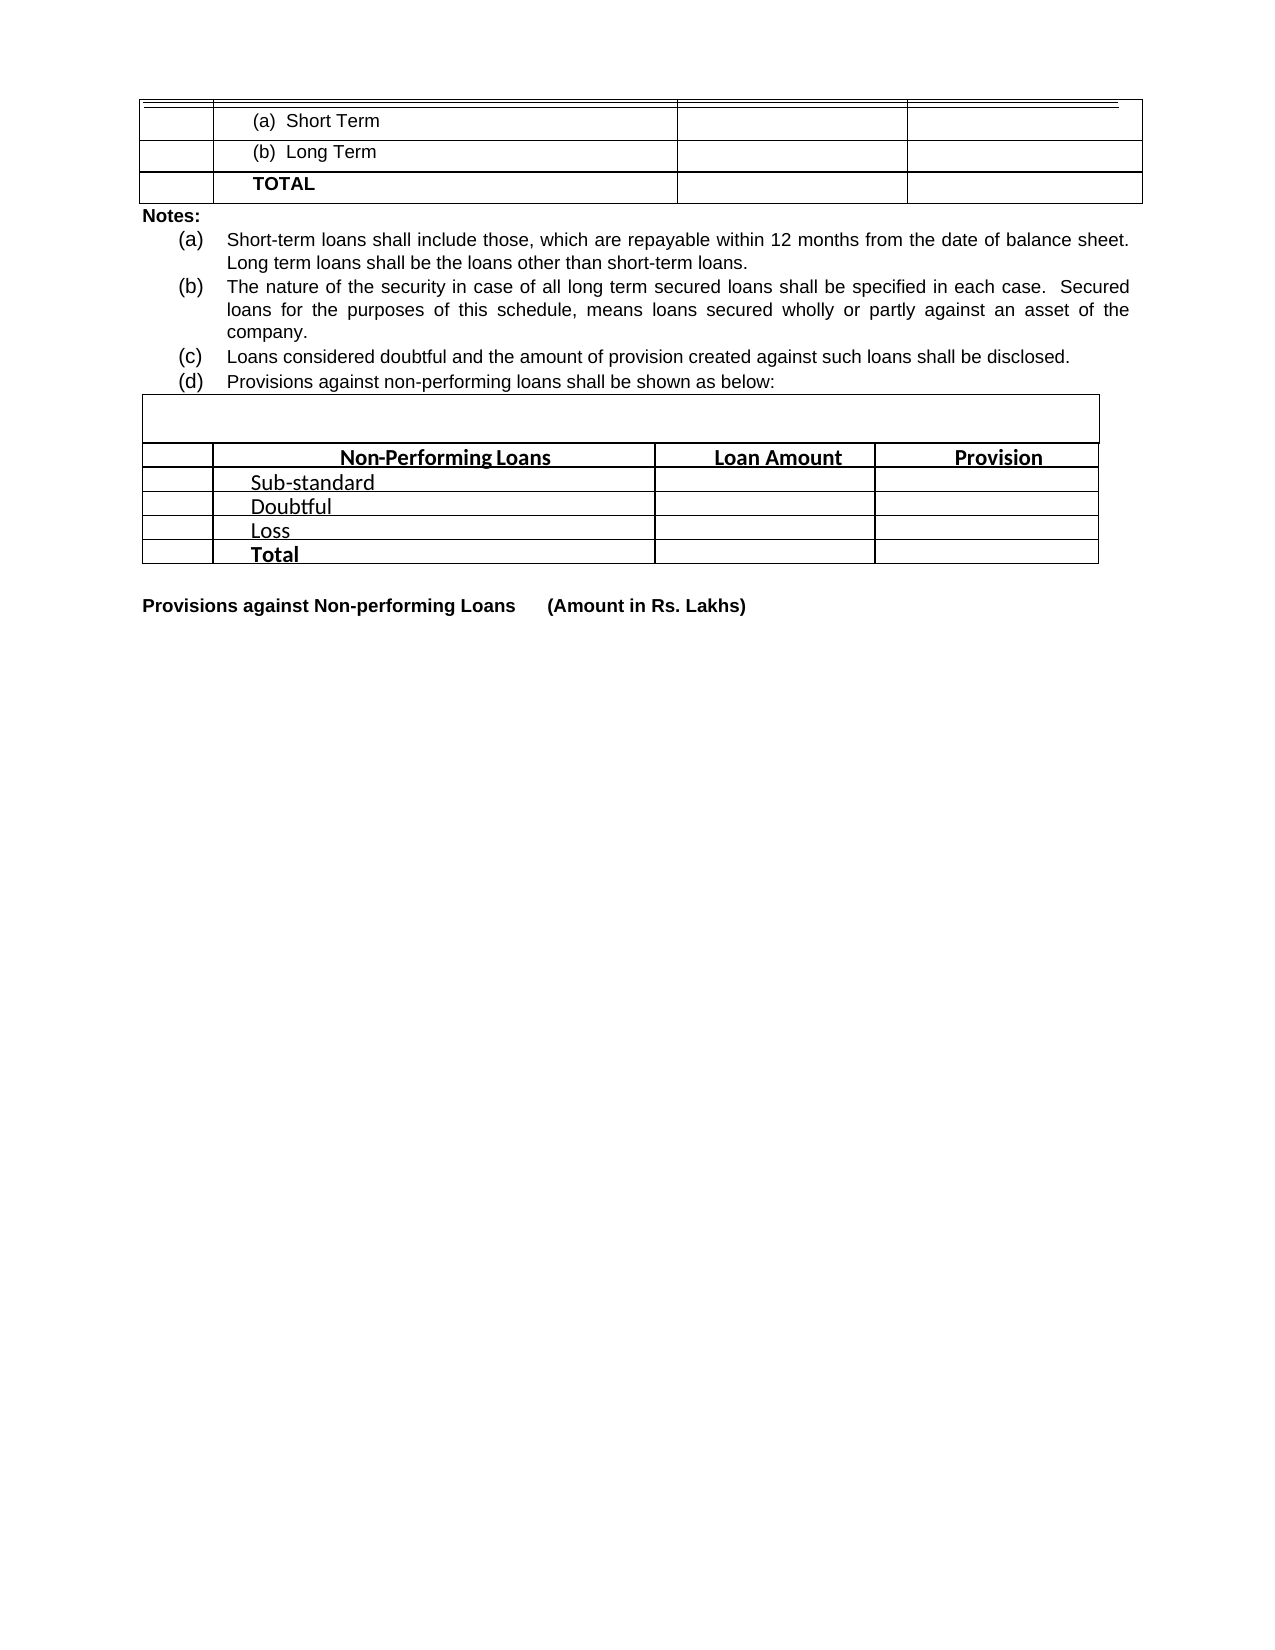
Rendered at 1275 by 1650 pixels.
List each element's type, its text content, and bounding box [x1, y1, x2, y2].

list Provisions against non-performing loans shall be shown as below: [178, 369, 1131, 393]
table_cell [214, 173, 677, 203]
text Notes: [142, 204, 1131, 226]
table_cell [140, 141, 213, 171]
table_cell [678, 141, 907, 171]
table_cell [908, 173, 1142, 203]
text Provisions against Non-performing Loans (Amount in Rs. Lakhs) [142, 394, 1131, 616]
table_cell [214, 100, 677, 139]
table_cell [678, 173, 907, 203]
list Loans considered doubtful and the amount of provision created against such loans shall be disclosed. [178, 344, 1131, 368]
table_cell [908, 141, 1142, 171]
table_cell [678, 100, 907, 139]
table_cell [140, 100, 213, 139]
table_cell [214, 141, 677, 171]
list Short-term loans shall include those, which are repayable within 12 months from the date of balance sheet. Long term loans shall be the loans other than short-term loans. [178, 227, 1131, 273]
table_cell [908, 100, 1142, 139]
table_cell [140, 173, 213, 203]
list The nature of the security in case of all long term secured loans shall be specified in each case. Secured loans for the purposes of this schedule, means loans secured wholly or partly against an asset of the company. [178, 274, 1131, 343]
